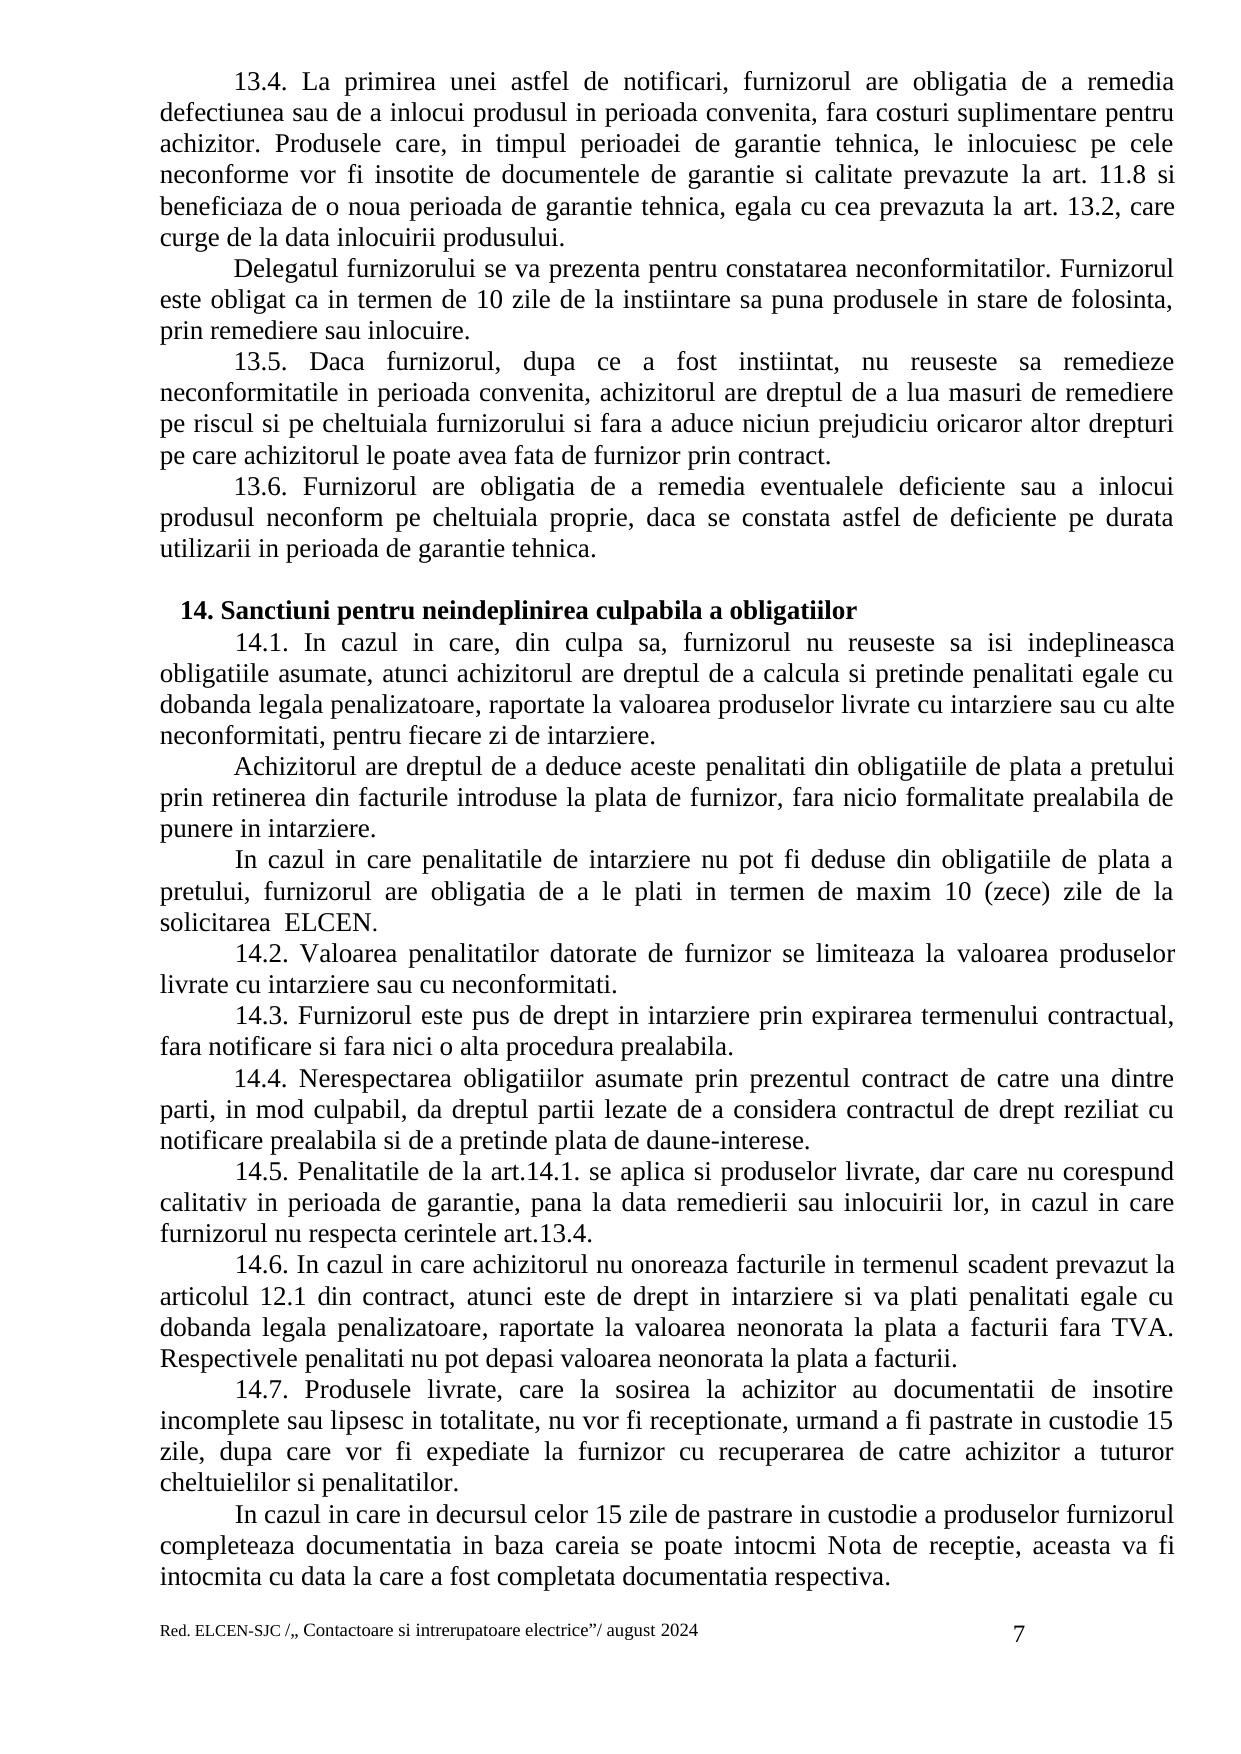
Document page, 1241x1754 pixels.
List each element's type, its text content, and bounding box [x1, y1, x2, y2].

text Achizitorul are dreptul de a deduce aceste penalitati din obligatiile de plata a pretului prin retinerea din facturile introduse la plata de furnizor, fara nicio formalitate prealabila de punere in intarziere. [159, 750, 1175, 844]
text 14.2. Valoarea penalitatilor datorate de furnizor se limiteaza la valoarea produselor livrate cu intarziere sau cu neconformitati. [159, 937, 1175, 999]
text 13.5. Daca furnizorul, dupa ce a fost instiintat, nu reuseste sa remedieze neconformitatile in perioada convenita, achizitorul are dreptul de a lua masuri de remediere pe riscul si pe cheltuiala furnizorului si fara a aduce niciun prejudiciu oricaror altor drepturi pe care achizitorul le poate avea fata de furnizor prin contract. [159, 345, 1175, 470]
text 14.3. Furnizorul este pus de drept in intarziere prin expirarea termenului contractual, fara notificare si fara nici o alta procedura prealabila. [159, 999, 1175, 1062]
text 14. Sanctiuni pentru neindeplinirea culpabila a obligatiilor [159, 594, 1175, 626]
text Delegatul furnizorului se va prezenta pentru constatarea neconformitatilor. Furnizorul este obligat ca in termen de 10 zile de la instiintare sa puna produsele in stare de folosinta, prin remediere sau inlocuire. [159, 252, 1175, 345]
text 14.5. Penalitatile de la art.14.1. se aplica si produselor livrate, dar care nu corespund calitativ in perioada de garantie, pana la data remedierii sau inlocuirii lor, in cazul in care furnizorul nu respecta cerintele art.13.4. [159, 1155, 1175, 1248]
text 13.4. La primirea unei astfel de notificari, furnizorul are obligatia de a remedia defectiunea sau de a inlocui produsul in perioada convenita, fara costuri suplimentare pentru achizitor. Produsele care, in timpul perioadei de garantie tehnica, le inlocuiesc pe cele neconforme vor fi insotite de documentele de garantie si calitate prevazute la art. 11.8 si beneficiaza de o noua perioada de garantie tehnica, egala cu cea prevazuta la art. 13.2, care curge de la data inlocuirii produsului. [159, 65, 1175, 252]
text 14.7. Produsele livrate, care la sosirea la achizitor au documentatii de insotire incomplete sau lipsesc in totalitate, nu vor fi receptionate, urmand a fi pastrate in custodie 15 zile, dupa care vor fi expediate la furnizor cu recuperarea de catre achizitor a tuturor cheltuielilor si penalitatilor. [159, 1373, 1175, 1498]
text 14.4. Nerespectarea obligatiilor asumate prin prezentul contract de catre una dintre parti, in mod culpabil, da dreptul partii lezate de a considera contractul de drept reziliat cu notificare prealabila si de a pretinde plata de daune-interese. [159, 1062, 1175, 1155]
text In cazul in care penalitatile de intarziere nu pot fi deduse din obligatiile de plata a pretului, furnizorul are obligatia de a le plati in termen de maxim 10 (zece) zile de la solicitarea ELCEN. [159, 844, 1175, 937]
text 14.6. In cazul in care achizitorul nu onoreaza facturile in termenul scadent prevazut la articolul 12.1 din contract, atunci este de drept in intarziere si va plati penalitati egale cu dobanda legala penalizatoare, raportate la valoarea neonorata la plata a facturii fara TVA. Respectivele penalitati nu pot depasi valoarea neonorata la plata a facturii. [159, 1248, 1175, 1373]
text In cazul in care in decursul celor 15 zile de pastrare in custodie a produselor furnizorul completeaza documentatia in baza careia se poate intocmi Nota de receptie, aceasta va fi intocmita cu data la care a fost completata documentatia respectiva. [159, 1498, 1175, 1591]
text 13.6. Furnizorul are obligatia de a remedia eventualele deficiente sau a inlocui produsul neconform pe cheltuiala proprie, daca se constata astfel de deficiente pe durata utilizarii in perioada de garantie tehnica. [159, 470, 1175, 563]
text 14.1. In cazul in care, din culpa sa, furnizorul nu reuseste sa isi indeplineasca obligatiile asumate, atunci achizitorul are dreptul de a calcula si pretinde penalitati egale cu dobanda legala penalizatoare, raportate la valoarea produselor livrate cu intarziere sau cu alte neconformitati, pentru fiecare zi de intarziere. [159, 626, 1175, 750]
